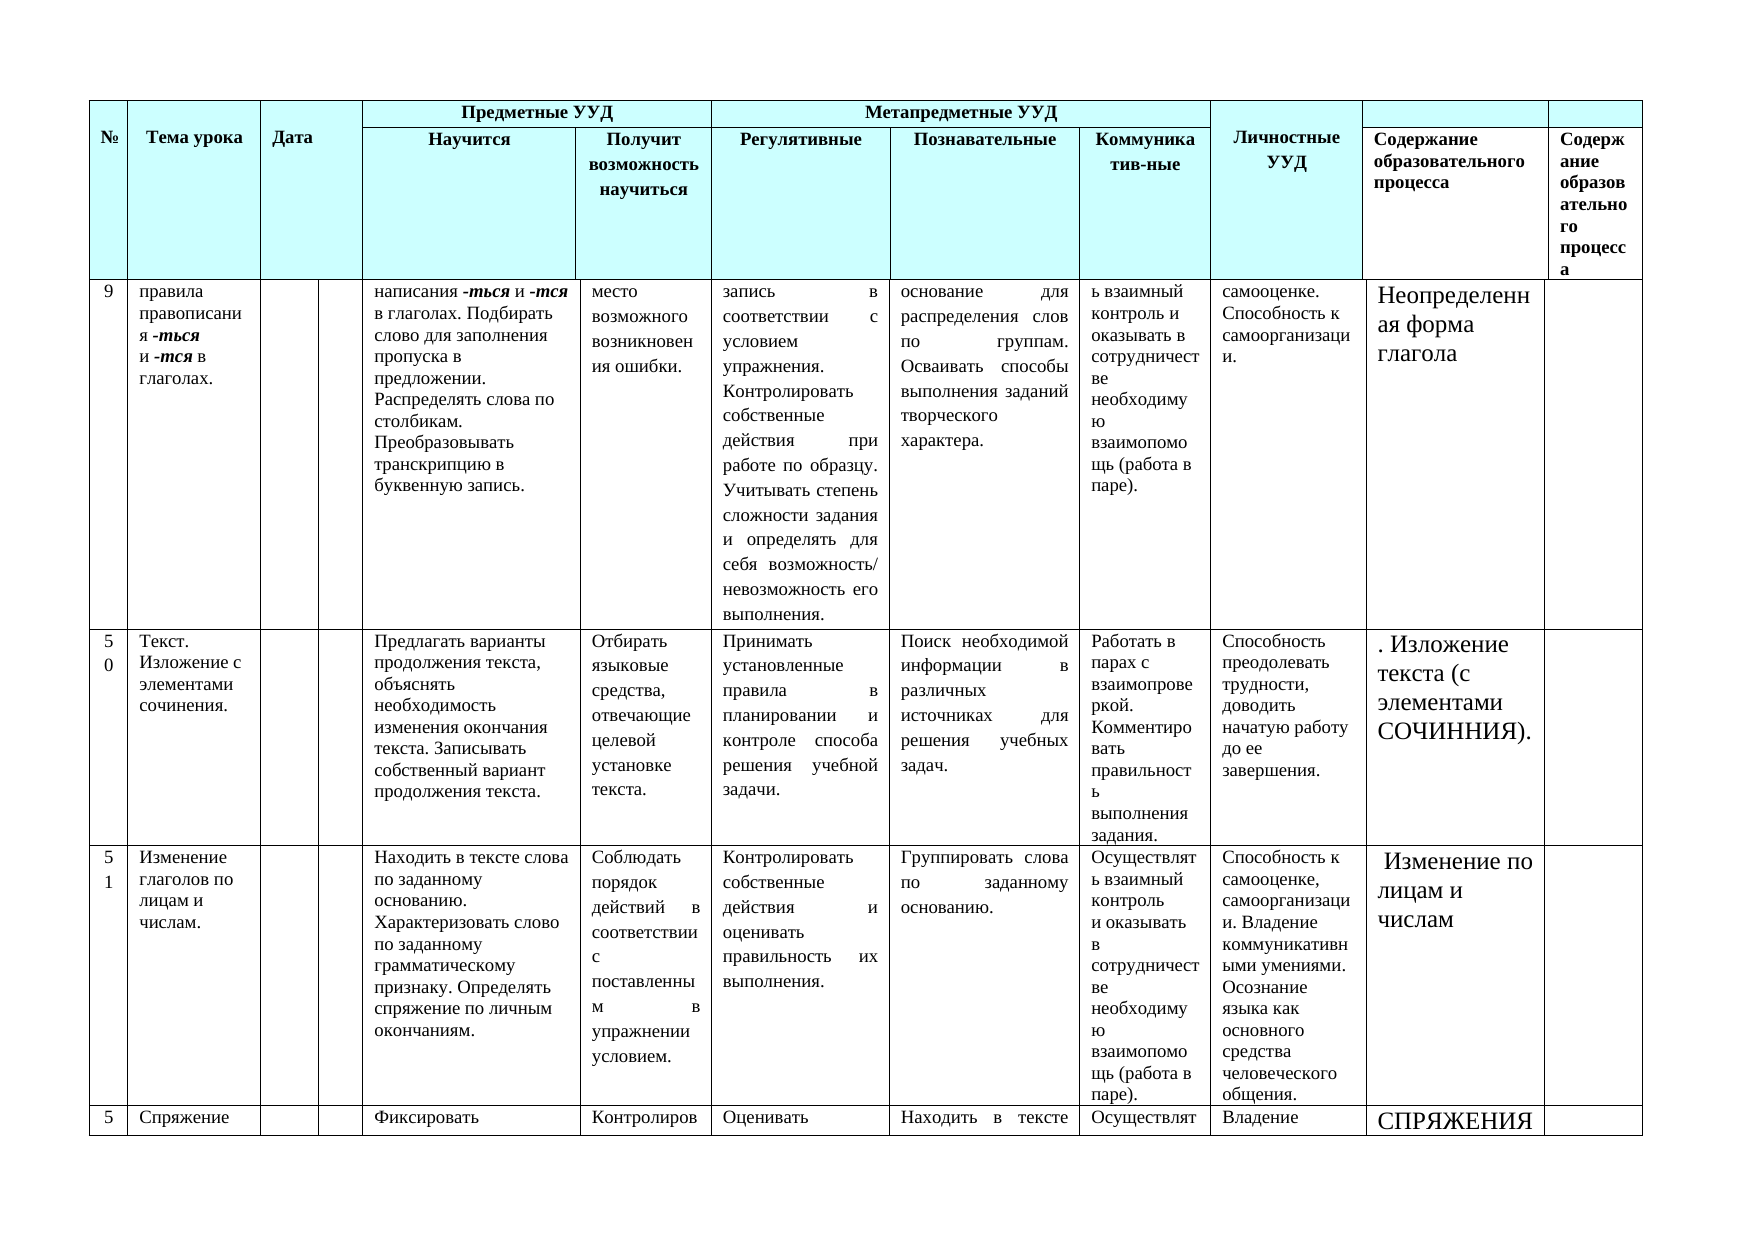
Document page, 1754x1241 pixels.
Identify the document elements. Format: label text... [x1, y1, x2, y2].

table_cell Группировать слова по заданному основанию. [890, 846, 1079, 1105]
table_header [1363, 101, 1548, 127]
table_cell Содержание образовательного процесса [1549, 128, 1642, 279]
table_cell Предлагать варианты продолжения текста, объяснять необходимость изменения окончания текста. Записывать собственный вариант продолжения текста. [363, 630, 580, 845]
table_cell Изменение по лицам и числам [1367, 846, 1544, 1105]
table_cell 52 [90, 1106, 127, 1135]
table_cell Спряжение глаголов. [128, 1106, 260, 1135]
table_cell Способность к самооценке. Способность к самоорганизации. [1211, 280, 1366, 628]
table_header № [90, 101, 127, 279]
table_cell [261, 630, 318, 845]
table_cell Определять основание для распределения слов по группам. Осваивать способы выполнения заданий творческого характера. [890, 280, 1079, 628]
table_cell [1545, 280, 1642, 628]
table_cell Соблюдать порядок действий в соответствии с поставленным в упражнении условием. [581, 846, 711, 1105]
table_cell Контролировать собственные действия и оценивать правильность их выполнения. [712, 846, 889, 1105]
table_cell [261, 1106, 318, 1135]
table_cell Познавательные [891, 128, 1079, 279]
table_cell [261, 846, 318, 1105]
table_cell Находить в тексте слова по заданному основанию. Характеризовать слово по заданному грамматическому признаку. Определять спряжение по личным окончаниям. [363, 846, 580, 1105]
table_cell 50 [90, 630, 127, 845]
table_cell . Изложение текста (с элементами СОЧИННИЯ). [1367, 630, 1544, 845]
table_cell Способность к самооценке, самоорганизации. Владение коммуникативными умениями. Осознание языка как основного средства человеческого общения. [1211, 846, 1366, 1105]
table_cell Способность преодолевать трудности, доводить начатую работу до ее завершения. [1211, 630, 1366, 845]
table_cell Осуществлять взаимный контроль и оказывать в сотрудничестве необходимую взаимопомощь (работа в паре). [1080, 280, 1210, 628]
table_cell [1545, 630, 1642, 845]
table_header Метапредметные УУД [712, 101, 1210, 127]
table_cell Коммуникатив-ные [1080, 128, 1210, 279]
table_cell Изменение глаголов по лицам и числам. [128, 846, 260, 1105]
table_cell Содержание образовательного процесса [1363, 128, 1548, 279]
table_cell Применение правила правописания -ться и -тся в глаголах. [128, 280, 260, 628]
table_cell Отбирать языковые средства, отвечающие целевой установке текста. [581, 630, 711, 845]
table_header Личностные УУД [1211, 101, 1362, 279]
table_cell 51 [90, 846, 127, 1105]
table_cell Принимать установленные правила в планировании и контроле способа решения учебной задачи. [712, 630, 889, 845]
table_header Тема урока [128, 101, 260, 279]
table_header Предметные УУД [363, 101, 711, 127]
table_cell Находить в тексте слова по заданному основанию. [890, 1106, 1079, 1135]
table_cell Осуществлять взаимный контроль и оказывать в сотрудничестве необходимую взаимопомощь (работа в паре). [1080, 846, 1210, 1105]
table_cell [319, 280, 362, 628]
table_cell [1545, 846, 1642, 1105]
table_cell [319, 630, 362, 845]
table_header Дата [261, 101, 362, 279]
table_cell Получит возможность научиться [576, 128, 711, 279]
table_cell Регулятивные [712, 128, 890, 279]
table_cell Поиск необходимой информации в различных источниках для решения учебных задач. [890, 630, 1079, 845]
table_cell Работать в парах с взаимопроверкой. Комментировать правильность выполнения задания. [1080, 630, 1210, 845]
table_cell [1545, 1106, 1642, 1135]
table_cell Осознавать место возможного возникновения ошибки. [581, 280, 711, 628]
table_cell [261, 280, 318, 628]
table_cell [319, 846, 362, 1105]
table_cell Научится [363, 128, 575, 279]
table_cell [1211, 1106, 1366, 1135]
table_cell [319, 1106, 362, 1135]
table_cell 49 [90, 280, 127, 628]
table_cell СПРЯЖЕНИЯ ГЛАГОЛОВ (1, 2 СПРЯЖЕНИЕ [1367, 1106, 1544, 1135]
table_header [1549, 101, 1642, 127]
table_cell Текст. Изложение с элементами сочинения. [128, 630, 260, 845]
table_cell Неопределенная форма глагола [1367, 280, 1544, 628]
